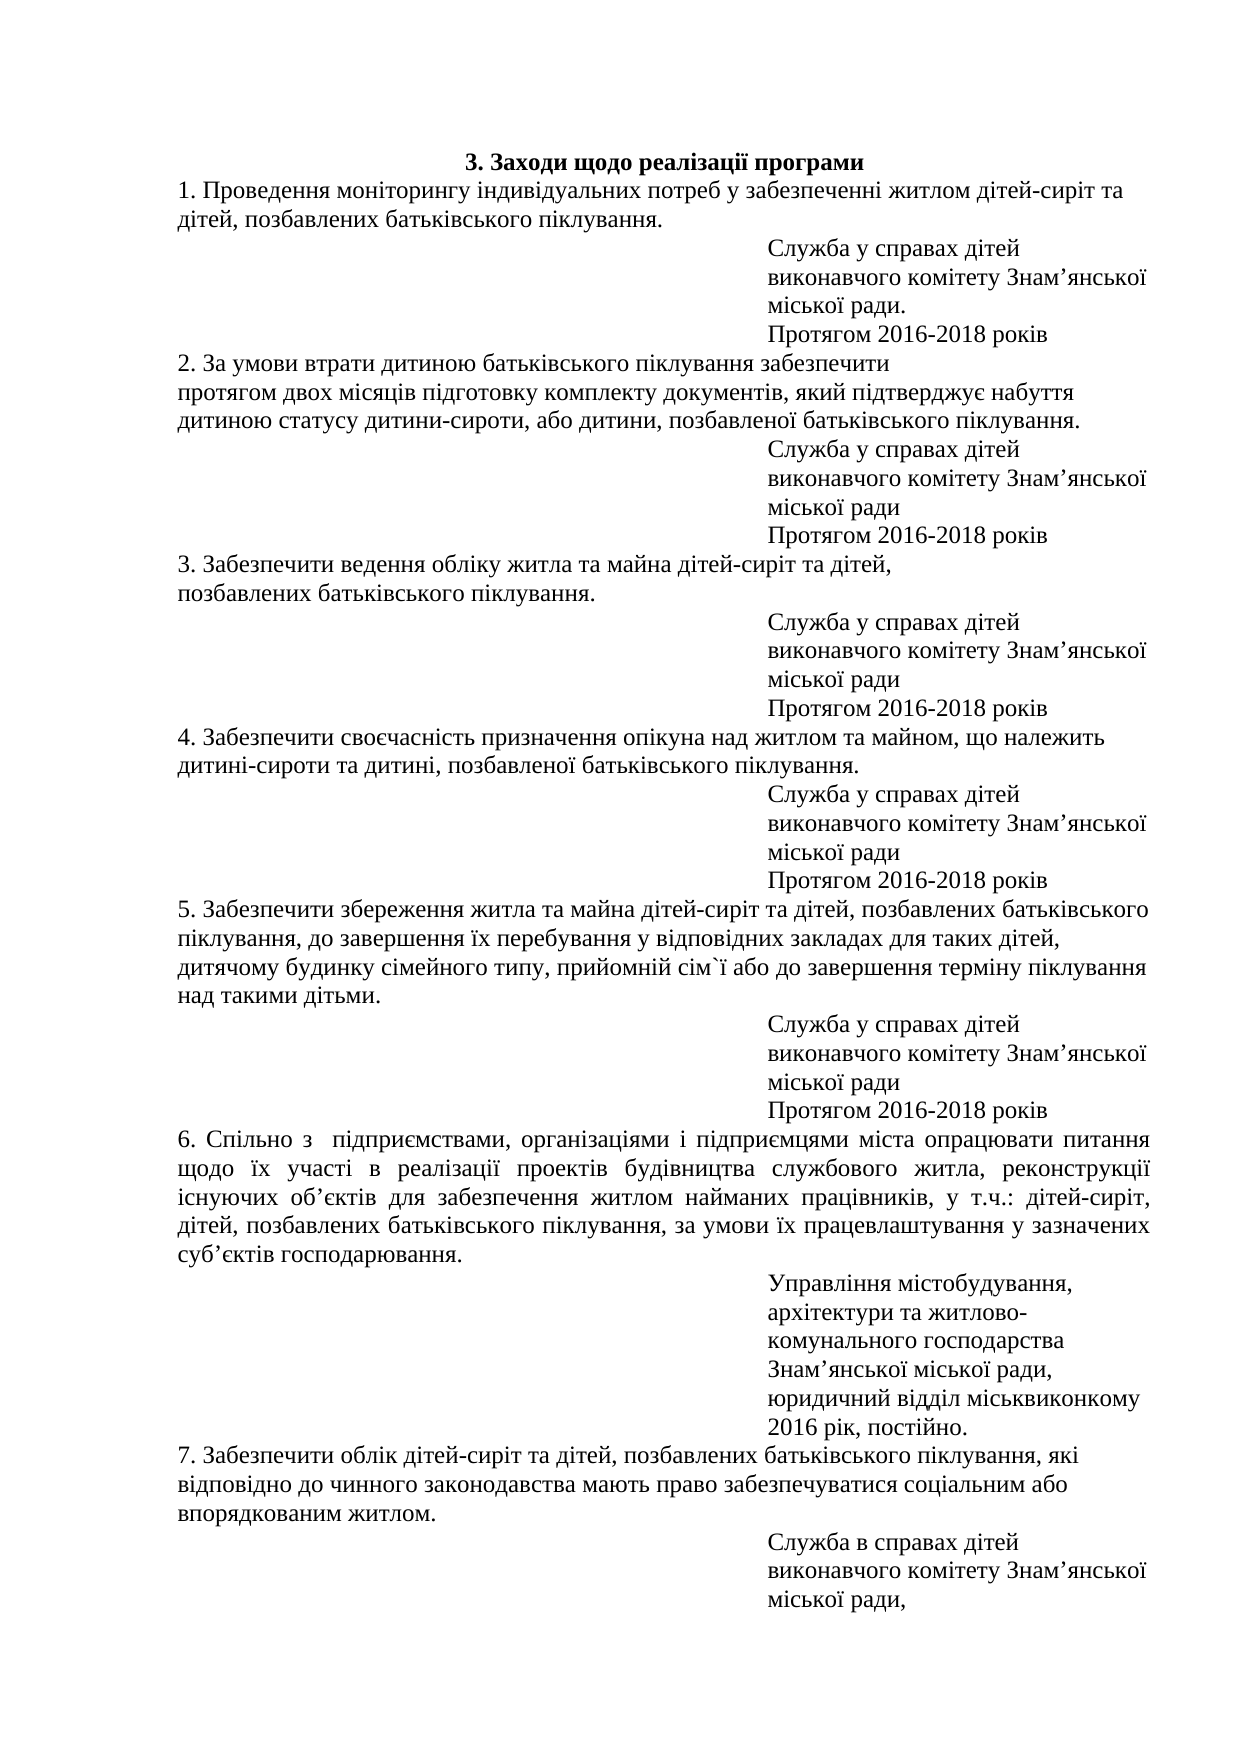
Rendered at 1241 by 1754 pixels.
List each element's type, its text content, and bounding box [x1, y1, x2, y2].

text Протягом 2016-2018 років [693, 521, 1152, 549]
text Управління містобудування, архітектури та житлово-комунального господарства Знам’янської міської ради, [767, 1268, 1152, 1383]
text Протягом 2016-2018 років [693, 866, 1152, 894]
text Служба у справах дітей виконавчого комітету Знам’янської міської ради [767, 779, 1152, 866]
text юридичний відділ міськвиконкому [693, 1383, 1152, 1412]
text Служба у справах дітей виконавчого комітету Знам’янської міської ради [767, 1009, 1152, 1096]
text виконавчого комітету Знам’янської міської ради [767, 463, 1152, 521]
text 5. Забезпечити збереження житла та майна дітей-сиріт та дітей, позбавлених батьківського піклування, до завершення їх перебування у відповідних закладах для таких дітей, дитячому будинку сімейного типу, прийомній сім`ї або до завершення терміну піклування над такими дітьми. [177, 894, 1152, 1009]
text Протягом 2016-2018 років [693, 319, 1152, 348]
text 6. Спільно з підприємствами, організаціями і підприємцями міста опрацювати питання щодо їх участі в реалізації проектів будівництва службового житла, реконструкції існуючих об’єктів для забезпечення житлом найманих працівників, у т.ч.: дітей-сиріт, дітей, позбавлених батьківського піклування, за умови їх працевлаштування у зазначених суб’єктів господарювання. [177, 1124, 1152, 1268]
text 4. Забезпечити своєчасність призначення опікуна над житлом та майном, що належить дитині-сироти та дитині, позбавленої батьківського піклування. [177, 722, 1152, 779]
text Служба у справах дітей [693, 434, 1152, 463]
text 3. Забезпечити ведення обліку житла та майна дітей-сиріт та дітей, [177, 549, 1152, 578]
text 1. Проведення моніторингу індивідуальних потреб у забезпеченні житлом дітей-сиріт та дітей, позбавлених батьківського піклування. [177, 176, 1152, 233]
text 2016 рік, постійно. [693, 1412, 1152, 1441]
text Протягом 2016-2018 років [693, 693, 1152, 722]
text 3. Заходи щодо реалізації програми [177, 147, 1152, 176]
text позбавлених батьківського піклування. [177, 578, 1152, 607]
text Служба у справах дітей виконавчого комітету Знам’янської міської ради [767, 607, 1152, 693]
text Служба в справах дітей виконавчого комітету Знам’янської міської ради, [767, 1527, 1152, 1613]
text Служба у справах дітей виконавчого комітету Знам’янської міської ради. [767, 233, 1152, 319]
text 7. Забезпечити облік дітей-сиріт та дітей, позбавлених батьківського піклування, які відповідно до чинного законодавства мають право забезпечуватися соціальним або впорядкованим житлом. [177, 1441, 1152, 1527]
text протягом двох місяців підготовку комплекту документів, який підтверджує набуття дитиною статусу дитини-сироти, або дитини, позбавленої батьківського піклування. [177, 377, 1152, 434]
text 2. За умови втрати дитиною батьківського піклування забезпечити [177, 348, 1152, 377]
text Протягом 2016-2018 років [693, 1096, 1152, 1124]
